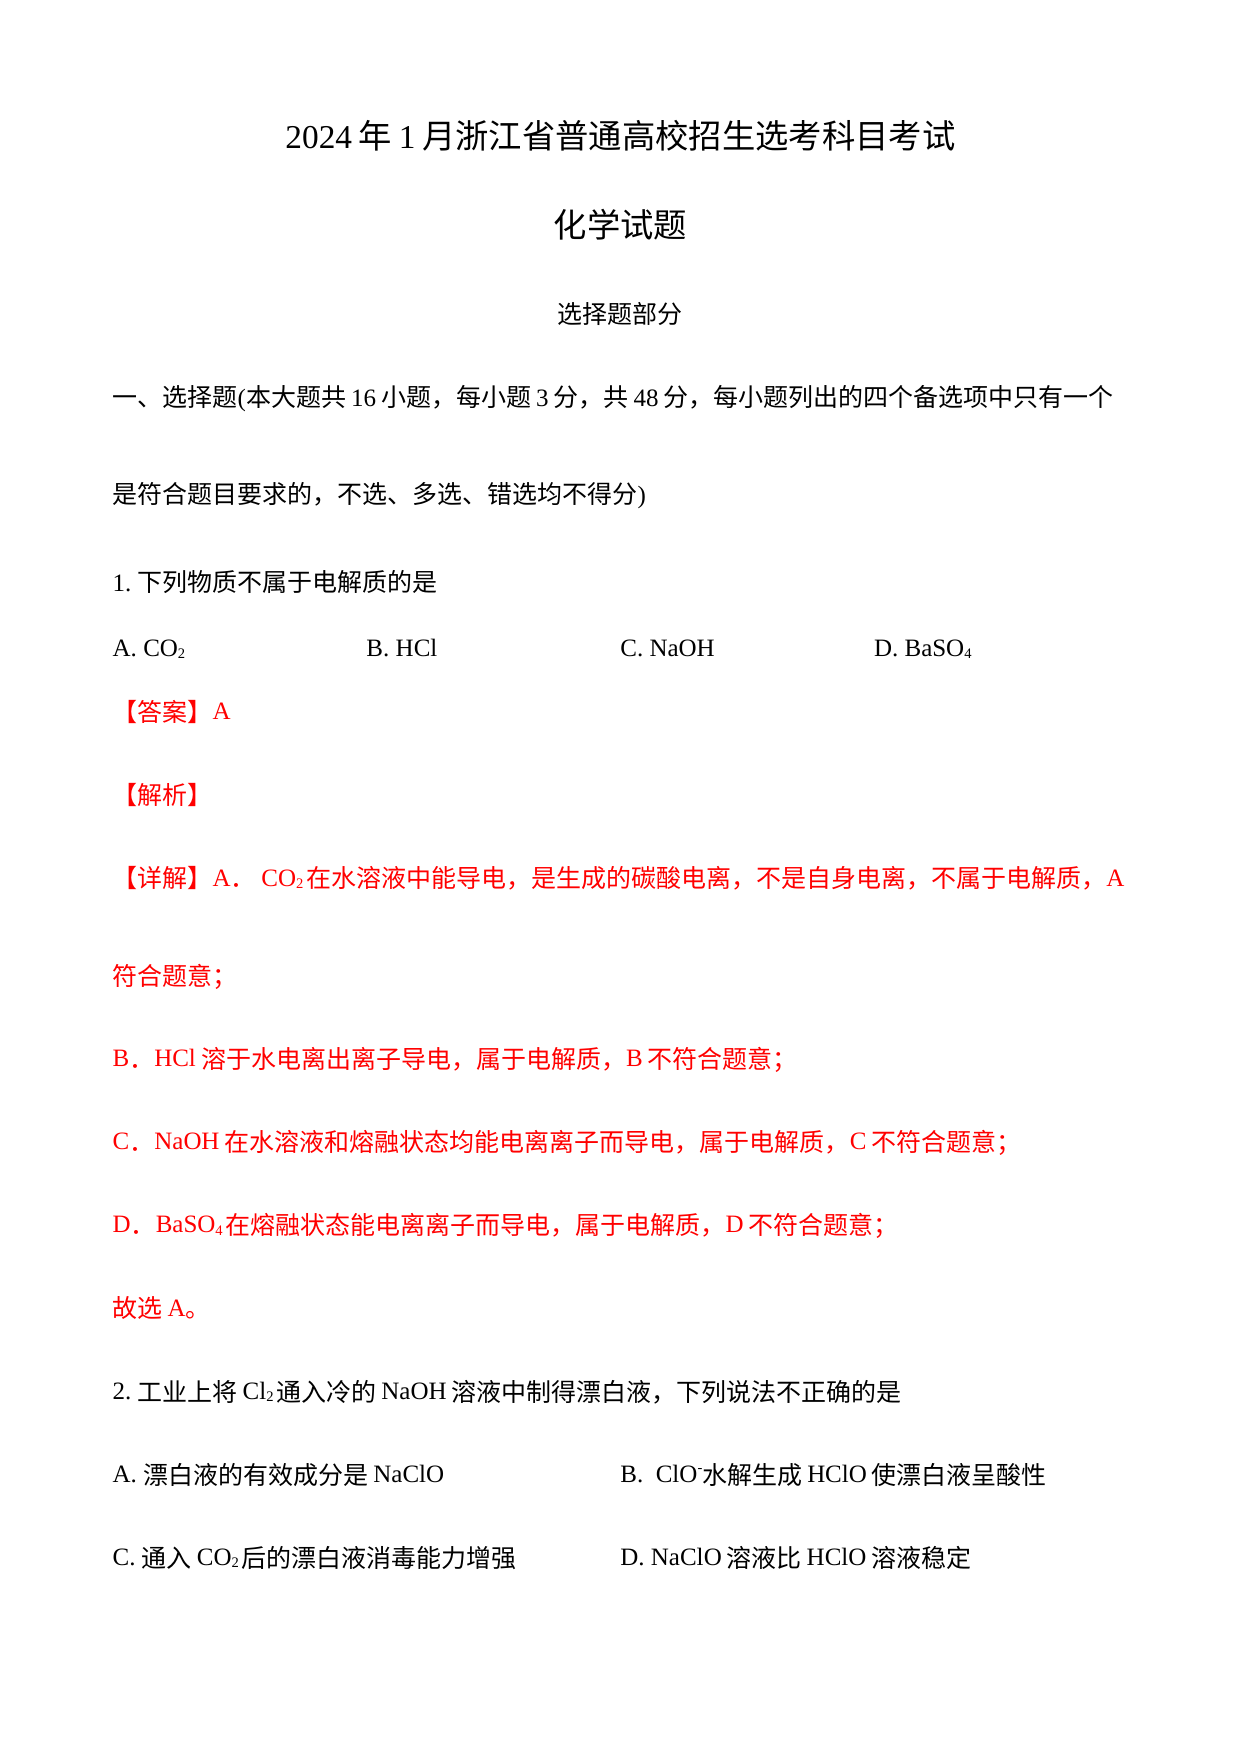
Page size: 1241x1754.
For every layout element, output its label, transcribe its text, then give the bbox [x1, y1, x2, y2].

text 【详解】A． CO2在水溶液中能导电，是生成的碳酸电离，不是自身电离，不属于电解质，A符合题意； [112, 844, 1128, 1007]
text 【解析】 [112, 761, 1128, 826]
text A. CO2 B. HCl C. NaOH D. BaSO4 [112, 631, 1128, 664]
text 化学试题 [112, 191, 1128, 256]
text 选择题部分 [112, 280, 1128, 345]
text C. 通入CO2后的漂白液消毒能力增强 D. NaClO溶液比HClO溶液稳定 [112, 1524, 1128, 1589]
text 2. 工业上将Cl2通入冷的NaOH溶液中制得漂白液，下列说法不正确的是 [112, 1358, 1128, 1423]
text C．NaOH在水溶液和熔融状态均能电离离子而导电，属于电解质，C不符合题意； [112, 1108, 1128, 1173]
text A. 漂白液的有效成分是NaClO B. ClO-水解生成HClO使漂白液呈酸性 [112, 1441, 1128, 1506]
text B．HCl溶于水电离出离子导电，属于电解质，B不符合题意； [112, 1025, 1128, 1090]
text 1. 下列物质不属于电解质的是 [112, 544, 1128, 609]
text D．BaSO4在熔融状态能电离离子而导电，属于电解质，D不符合题意； [112, 1191, 1128, 1256]
text 故选A。 [112, 1274, 1128, 1339]
text 一、选择题(本大题共16小题，每小题3分，共48分，每小题列出的四个备选项中只有一个是符合题目要求的，不选、多选、错选均不得分) [112, 363, 1128, 526]
text 2024年1月浙江省普通高校招生选考科目考试 [112, 102, 1128, 167]
text 【答案】A [112, 678, 1128, 743]
